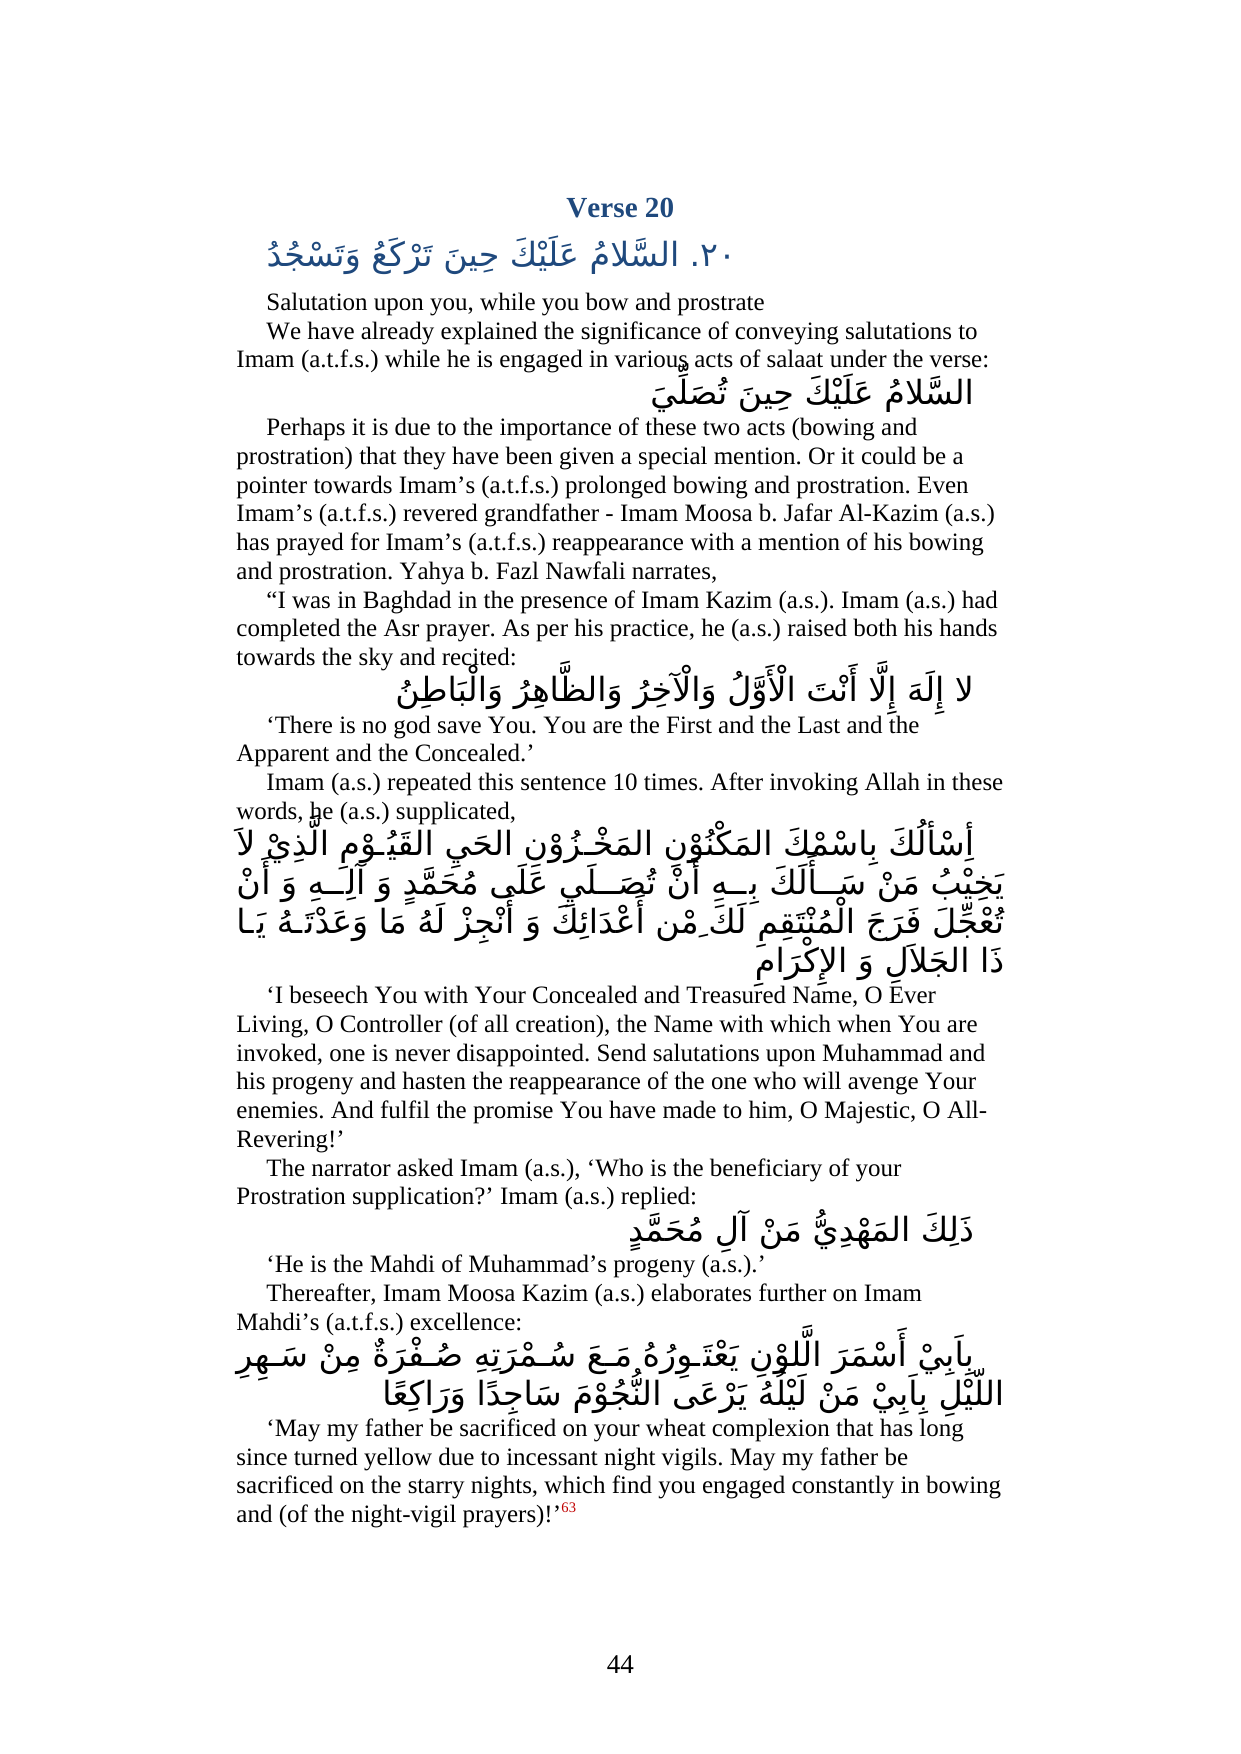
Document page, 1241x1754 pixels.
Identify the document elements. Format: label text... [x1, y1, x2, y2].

text “I was in Baghdad in the presence of Imam Kazim (a.s.). Imam (a.s.) had completed the Asr prayer. As per his practice, he (a.s.) raised both his hands towards the sky and recited: [236, 585, 1004, 671]
text Imam (a.s.) repeated this sentence 10 times. After invoking Allah in these words, he (a.s.) supplicated, [236, 767, 1004, 825]
text أِسْألُكَ بِاسْمْكَ المَكْنُوْنِ المَخْزُوْنِ الحَيِ القَيُوْمِ الَّذِيْ لاَ يَخِيْبُ مَنْ سَأَلَكَ بِهِ أَنْ تُصَلَيِ عَلَى مُحَمَّدٍ وَ آلِهِ وَ أَنْ تُعْجِّلَ فَرَجَ الْمُنْتَقِمِ لَكَ ِمْن أَعْدَائِكَ وَ أَنْجِزْ لَهُ مَا وَعَدْتَهُ يَا ذَا الجَلاَلِ وَ الإِكْرَامِ [236, 825, 1004, 980]
text ‘He is the Mahdi of Muhammad’s progeny (a.s.).’ [236, 1249, 1004, 1278]
subtitle Verse 20 [236, 190, 1004, 223]
text ذَلِكَ المَهْدِيُّ مَنْ آلِ مُحَمَّدٍ [236, 1210, 1004, 1249]
text ‘May my father be sacrificed on your wheat complexion that has long since turned yellow due to incessant night vigils. May my father be sacrificed on the starry nights, which find you engaged constantly in bowing and (of the night-vigil prayers)!’63 [236, 1413, 1004, 1528]
subtitle ٢٠. السَّلامُ عَلَيْكَ حِينَ تَرْكَعُ وَتَسْجُدُ [236, 236, 1004, 274]
text The narrator asked Imam (a.s.), ‘Who is the beneficiary of your Prostration supplication?’ Imam (a.s.) replied: [236, 1153, 1004, 1210]
text Perhaps it is due to the importance of these two acts (bowing and prostration) that they have been given a special mention. Or it could be a pointer towards Imam’s (a.t.f.s.) prolonged bowing and prostration. Even Imam’s (a.t.f.s.) revered grandfather - Imam Moosa b. Jafar Al-Kazim (a.s.) has prayed for Imam’s (a.t.f.s.) reappearance with a mention of his bowing and prostration. Yahya b. Fazl Nawfali narrates, [236, 412, 1004, 585]
text Salutation upon you, while you bow and prostrate [236, 287, 1004, 316]
text ‘I beseech You with Your Concealed and Treasured Name, O Ever Living, O Controller (of all creation), the Name with which when You are invoked, one is never disappointed. Send salutations upon Muhammad and his progeny and hasten the reappearance of the one who will avenge Your enemies. And fulfil the promise You have made to him, O Majestic, O All- Revering!’ [236, 980, 1004, 1153]
text Thereafter, Imam Moosa Kazim (a.s.) elaborates further on Imam Mahdi’s (a.t.f.s.) excellence: [236, 1278, 1004, 1335]
text ‘There is no god save You. You are the First and the Last and the Apparent and the Concealed.’ [236, 710, 1004, 767]
text We have already explained the significance of conveying salutations to Imam (a.t.f.s.) while he is engaged in various acts of salaat under the verse: [236, 316, 1004, 373]
text بِاَبِيْ أَسْمَرَ الَّلوْنِ يَعْتَوِرُهُ مَعَ سُمْرَتِهِ صُفْرَةٌ مِنْ سَهِرِ اللّيْلِ بِاَبِيْ مَنْ لَيْلُهُ يَرْعَى النُّجُوْمَ سَاجِدًا وَرَاكِعًا [236, 1335, 1004, 1413]
text لا إِلَهَ إِلَّا أَنْتَ الْأَوَّلُ وَالْآخِرُ وَالظَّاهِرُ وَالْبَاطِنُ [236, 671, 1004, 710]
text السَّلامُ عَلَيْكَ حِينَ تُصَلِّيَ [236, 373, 1004, 412]
